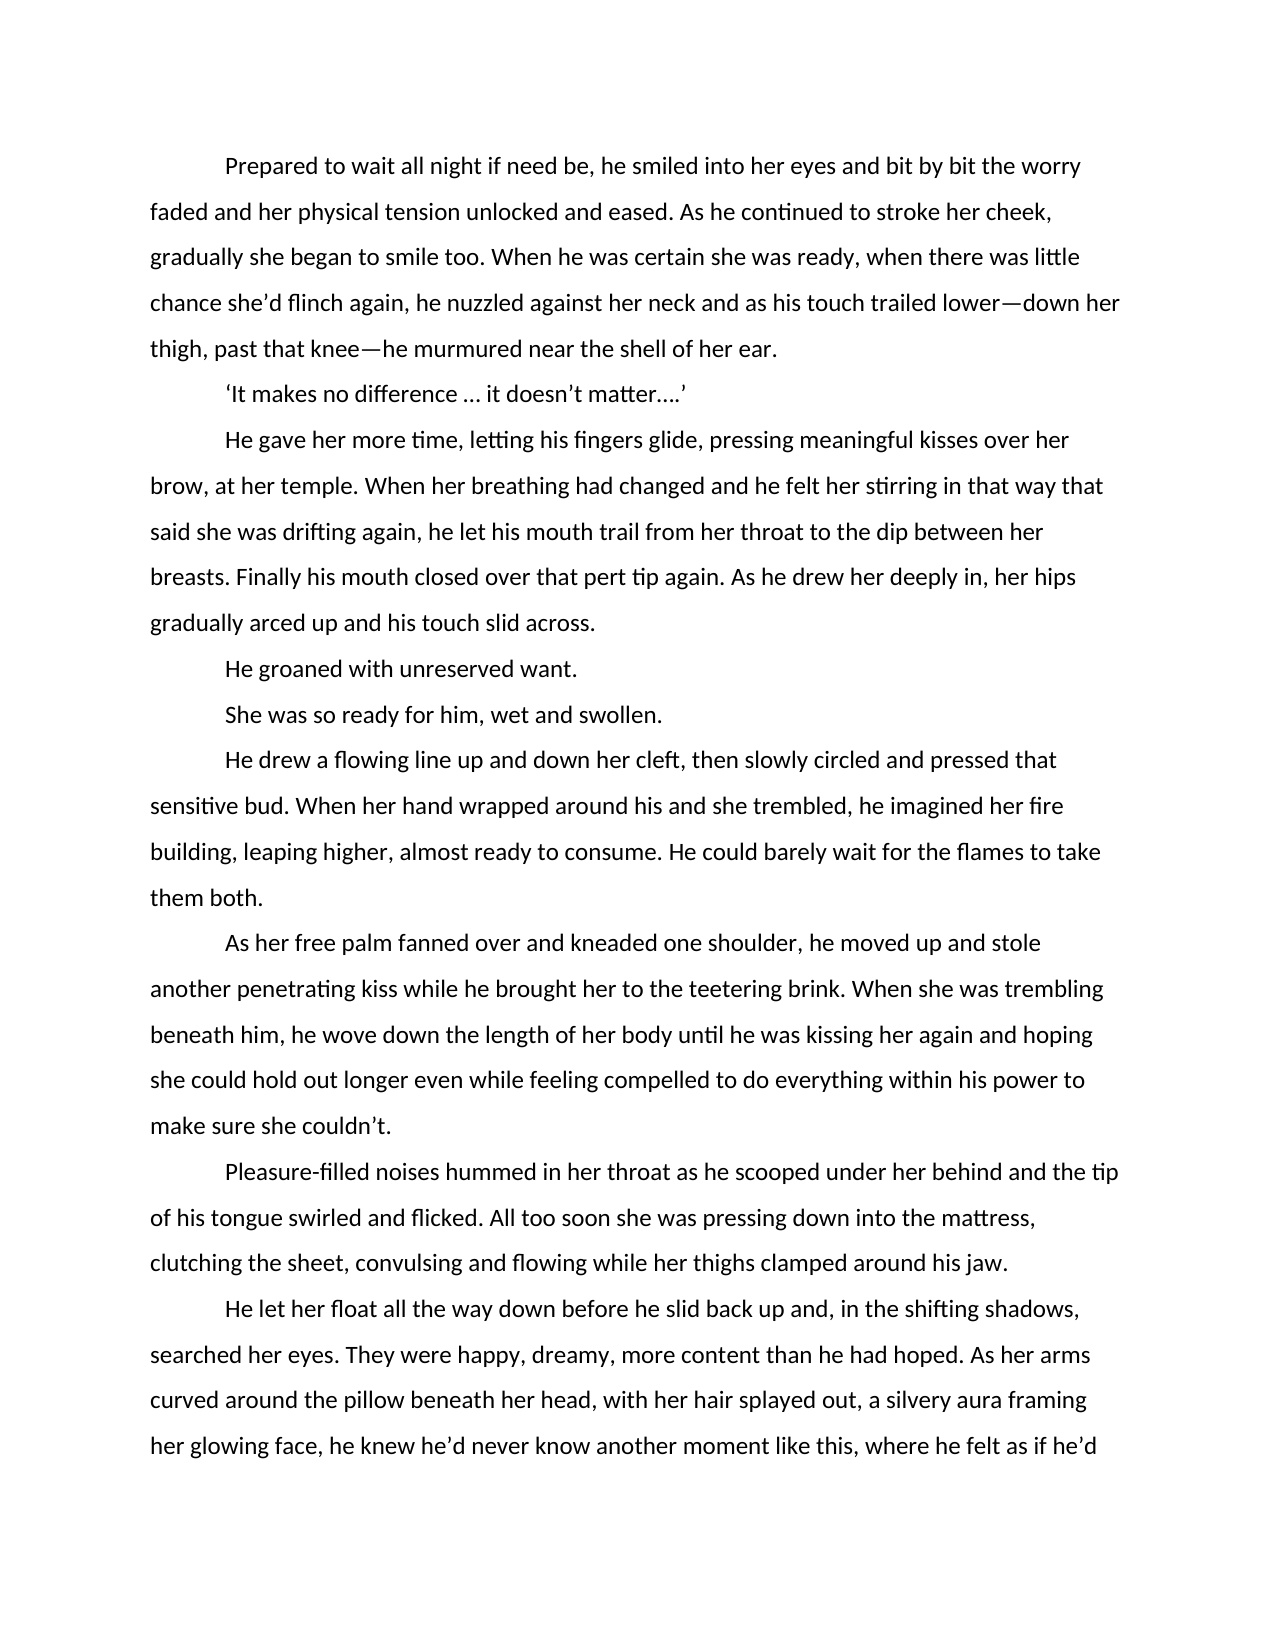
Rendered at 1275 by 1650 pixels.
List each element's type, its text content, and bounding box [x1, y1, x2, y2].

text She was so ready for him, wet and swollen. [150, 699, 1125, 729]
text He groaned with unreserved want. [150, 653, 1125, 683]
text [150, 1293, 1125, 1461]
text Prepared to wait all night if need be, he smiled into her eyes and bit by bit the worry faded and her physical tension unlocked and eased. As he continued to stroke her cheek, gradually she began to smile too. When he was certain she was ready, when there was little chance she’d flinch again, he nuzzled against her neck and as his touch trailed lower—down her thigh, past that knee—he murmured near the shell of her ear. [150, 150, 1125, 363]
text As her free palm fanned over and kneaded one shoulder, he moved up and stole another penetrating kiss while he brought her to the teetering brink. When she was trembling beneath him, he wove down the length of her body until he was kissing her again and hoping she could hold out longer even while feeling compelled to do everything within his power to make sure she couldn’t. [150, 927, 1125, 1141]
text He drew a flowing line up and down her cleft, then slowly circled and pressed that sensitive bud. When her hand wrapped around his and she trembled, he imagined her fire building, leaping higher, almost ready to consume. He could barely wait for the flames to take them both. [150, 744, 1125, 912]
text He gave her more time, letting his fingers glide, pressing meaningful kisses over her brow, at her temple. When her breathing had changed and he felt her stirring in that way that said she was drifting again, he let his mouth trail from her throat to the dip between her breasts. Finally his mouth closed over that pert tip again. As he drew her deeply in, her hips gradually arced up and his touch slid across. [150, 424, 1125, 638]
text Pleasure-filled noises hummed in her throat as he scooped under her behind and the tip of his tongue swirled and flicked. All too soon she was pressing down into the mattress, clutching the sheet, convulsing and flowing while her thighs clamped around his jaw. [150, 1156, 1125, 1278]
text ‘It makes no difference … it doesn’t matter….’ [150, 379, 1125, 409]
